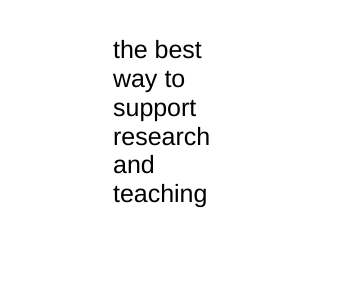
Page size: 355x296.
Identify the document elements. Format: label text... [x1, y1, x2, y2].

text the best way to support research and teaching [113, 35, 242, 208]
